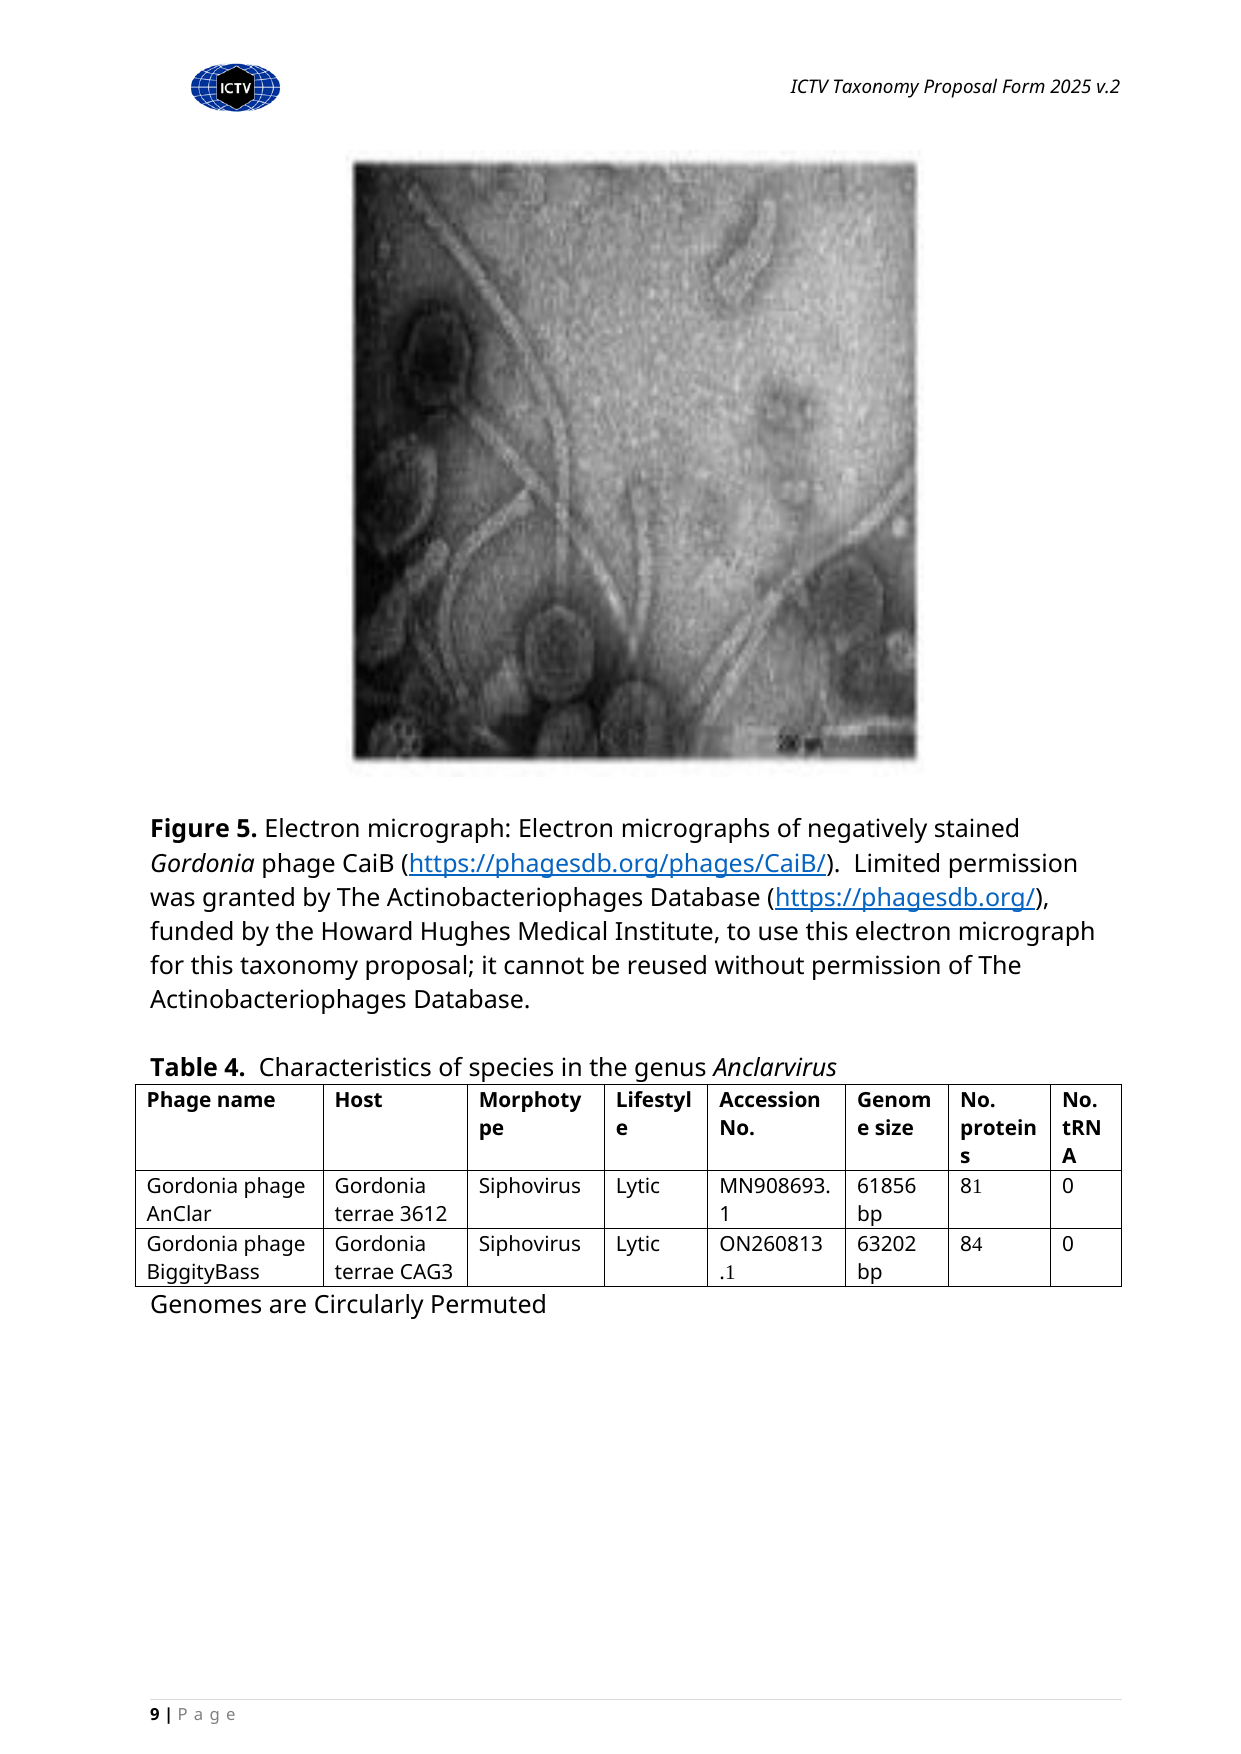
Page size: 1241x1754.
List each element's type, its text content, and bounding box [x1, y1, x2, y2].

table_cell 0 [1051, 1171, 1121, 1228]
table_header No. tRNA [1051, 1085, 1121, 1170]
table_header Phage name [136, 1085, 323, 1170]
table_cell Gordonia terrae CAG3 [324, 1229, 467, 1286]
table_cell MN908693.1 [708, 1171, 845, 1228]
table_cell 63202 bp [846, 1229, 948, 1286]
table_cell Gordonia terrae 3612 [324, 1171, 467, 1228]
text Figure 5. Electron micrograph: Electron micrographs of negatively stained Gordonia phage CaiB (https://phagesdb.org/phages/CaiB/). Limited permission was granted by The Actinobacteriophages Database (https://phagesdb.org/), funded by the Howard Hughes Medical Institute, to use this electron micrograph for this taxonomy proposal; it cannot be reused without permission of The Actinobacteriophages Database. [150, 777, 1122, 1016]
table_cell 84 [949, 1229, 1050, 1286]
table_cell Gordonia phage AnClar [136, 1171, 323, 1228]
text Genomes are Circularly Permuted [150, 1287, 1122, 1321]
table_header No. proteins [949, 1085, 1050, 1170]
table_cell Siphovirus [468, 1171, 604, 1228]
table_cell 61856 bp [846, 1171, 948, 1228]
table_cell ON260813.1 [708, 1229, 845, 1286]
table_cell Lytic [605, 1171, 707, 1228]
table_cell 81 [949, 1171, 1050, 1228]
table_header Genome size [846, 1085, 948, 1170]
table_header Accession No. [708, 1085, 845, 1170]
picture [322, 150, 950, 777]
text Table 4. Characteristics of species in the genus Anclarvirus [150, 1049, 1122, 1084]
table_cell Siphovirus [468, 1229, 604, 1286]
table_header Lifestyle [605, 1085, 707, 1170]
table_cell Lytic [605, 1229, 707, 1286]
table_cell 0 [1051, 1229, 1121, 1286]
picture [190, 56, 282, 113]
table_header Morphotype [468, 1085, 604, 1170]
table_header Host [324, 1085, 467, 1170]
table_cell Gordonia phage BiggityBass [136, 1229, 323, 1286]
